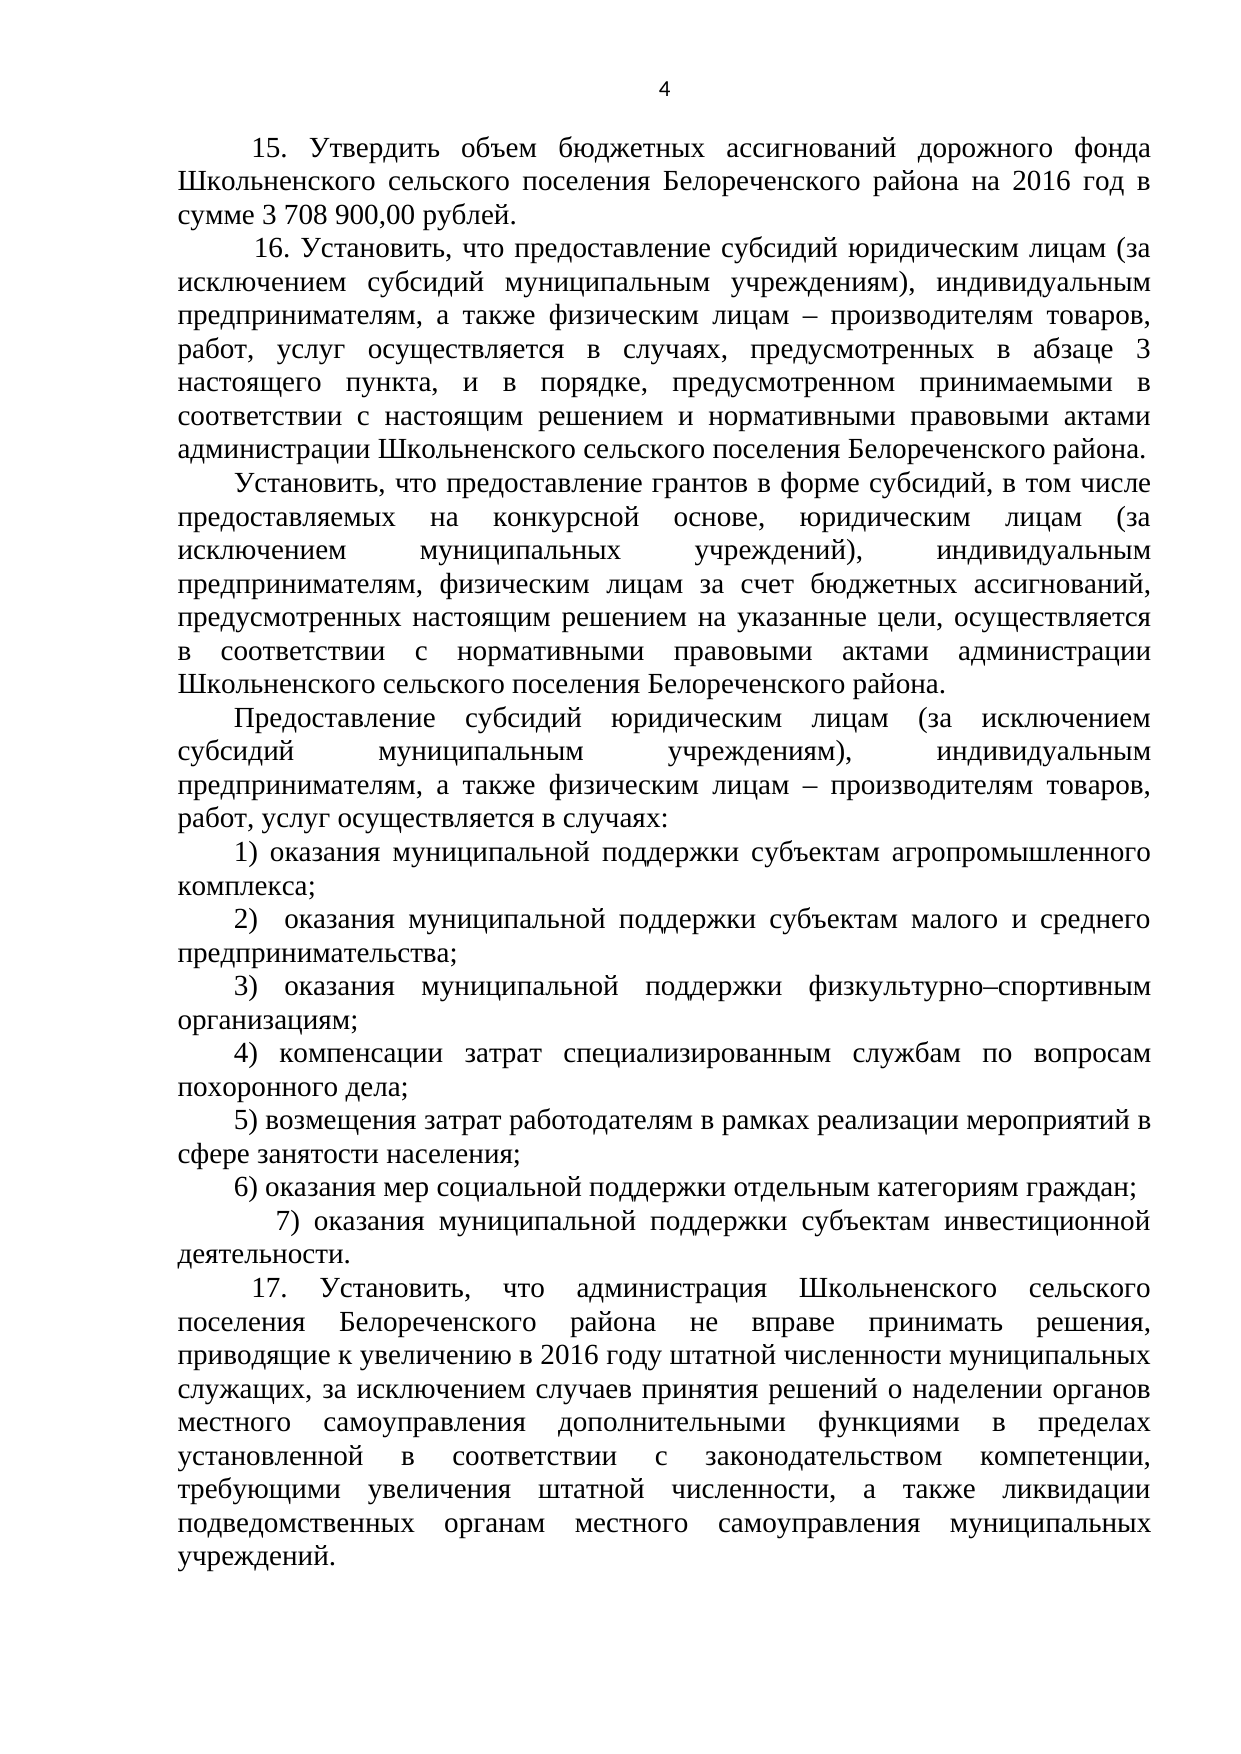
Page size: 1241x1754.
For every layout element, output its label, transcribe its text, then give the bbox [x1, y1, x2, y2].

text 3) оказания муниципальной поддержки физкультурно–спортивным организациям; [177, 968, 1152, 1035]
text 4) компенсации затрат специализированным службам по вопросам похоронного дела; [177, 1035, 1152, 1102]
text 16. Установить, что предоставление субсидий юридическим лицам (за исключением субсидий муниципальным учреждениям), индивидуальным предпринимателям, а также физическим лицам – производителям товаров, работ, услуг осуществляется в случаях, предусмотренных в абзаце 3 настоящего пункта, и в порядке, предусмотренном принимаемыми в соответствии с настоящим решением и нормативными правовыми актами администрации Школьненского сельского поселения Белореченского района. [177, 230, 1152, 465]
text Установить, что предоставление грантов в форме субсидий, в том числе предоставляемых на конкурсной основе, юридическим лицам (за исключением муниципальных учреждений), индивидуальным предпринимателям, физическим лицам за счет бюджетных ассигнований, предусмотренных настоящим решением на указанные цели, осуществляется в соответствии с нормативными правовыми актами администрации Школьненского сельского поселения Белореченского района. [177, 465, 1152, 700]
text 2) оказания муниципальной поддержки субъектам малого и среднего предпринимательства; [177, 901, 1152, 968]
text 17. Установить, что администрация Школьненского сельского поселения Белореченского района не вправе принимать решения, приводящие к увеличению в 2016 году штатной численности муниципальных служащих, за исключением случаев принятия решений о наделении органов местного самоуправления дополнительными функциями в пределах установленной в соответствии с законодательством компетенции, требующими увеличения штатной численности, а также ликвидации подведомственных органам местного самоуправления муниципальных учреждений. [177, 1270, 1152, 1572]
text 15. Утвердить объем бюджетных ассигнований дорожного фонда Школьненского сельского поселения Белореченского района на 2016 год в сумме 3 708 900,00 рублей. [177, 130, 1152, 230]
text 1) оказания муниципальной поддержки субъектам агропромышленного комплекса; [177, 834, 1152, 901]
text 6) оказания мер социальной поддержки отдельным категориям граждан; [177, 1169, 1152, 1203]
text Предоставление субсидий юридическим лицам (за исключением субсидий муниципальным учреждениям), индивидуальным предпринимателям, а также физическим лицам – производителям товаров, работ, услуг осуществляется в случаях: [177, 700, 1152, 834]
text 5) возмещения затрат работодателям в рамках реализации мероприятий в сфере занятости населения; [177, 1102, 1152, 1169]
text 7) оказания муниципальной поддержки субъектам инвестиционной деятельности. [177, 1203, 1152, 1270]
